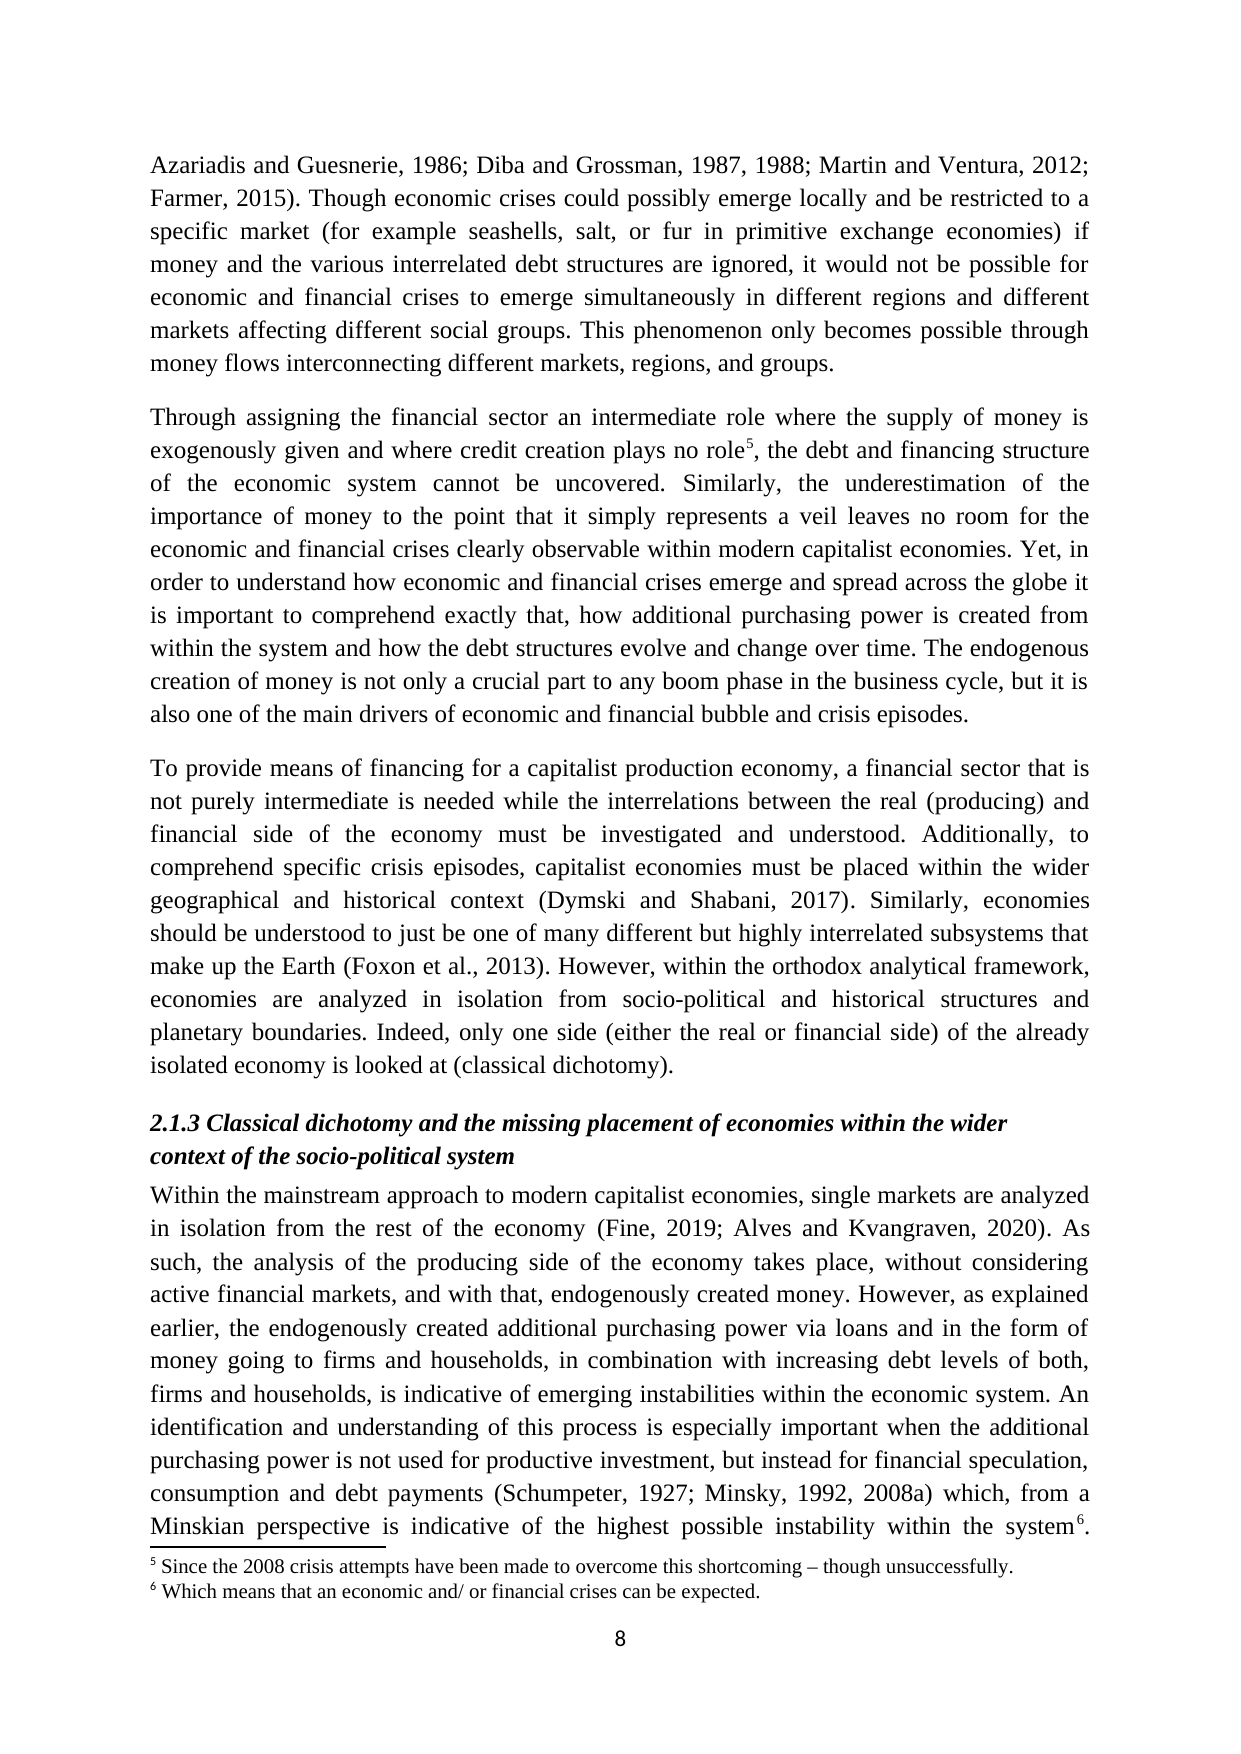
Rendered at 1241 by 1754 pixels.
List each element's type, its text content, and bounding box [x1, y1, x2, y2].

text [150, 150, 1090, 377]
text To provide means of financing for a capitalist production economy, a financial sector that is not purely intermediate is needed while the interrelations between the real (producing) and financial side of the economy must be investigated and understood. Additionally, to comprehend specific crisis episodes, capitalist economies must be placed within the wider geographical and historical context (Dymski and Shabani, 2017). Similarly, economies should be understood to just be one of many different but highly interrelated subsystems that make up the Earth (Foxon et al., 2013). However, within the orthodox analytical framework, economies are analyzed in isolation from socio-political and historical structures and planetary boundaries. Indeed, only one side (either the real or financial side) of the already isolated economy is looked at (classical dichotomy). [150, 753, 1090, 1079]
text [150, 1181, 1090, 1539]
text 2.1.3 Classical dichotomy and the missing placement of economies within the wider context of the socio-political system [150, 1108, 1090, 1170]
text Through assigning the financial sector an intermediate role where the supply of money is exogenously given and where credit creation plays no role, the debt and financing structure of the economic system cannot be uncovered. Similarly, the underestimation of the importance of money to the point that it simply represents a veil leaves no room for the economic and financial crises clearly observable within modern capitalist economies. Yet, in order to understand how economic and financial crises emerge and spread across the globe it is important to comprehend exactly that, how additional purchasing power is created from within the system and how the debt structures evolve and change over time. The endogenous creation of money is not only a crucial part to any boom phase in the business cycle, but it is also one of the main drivers of economic and financial bubble and crisis episodes. [150, 402, 1090, 728]
